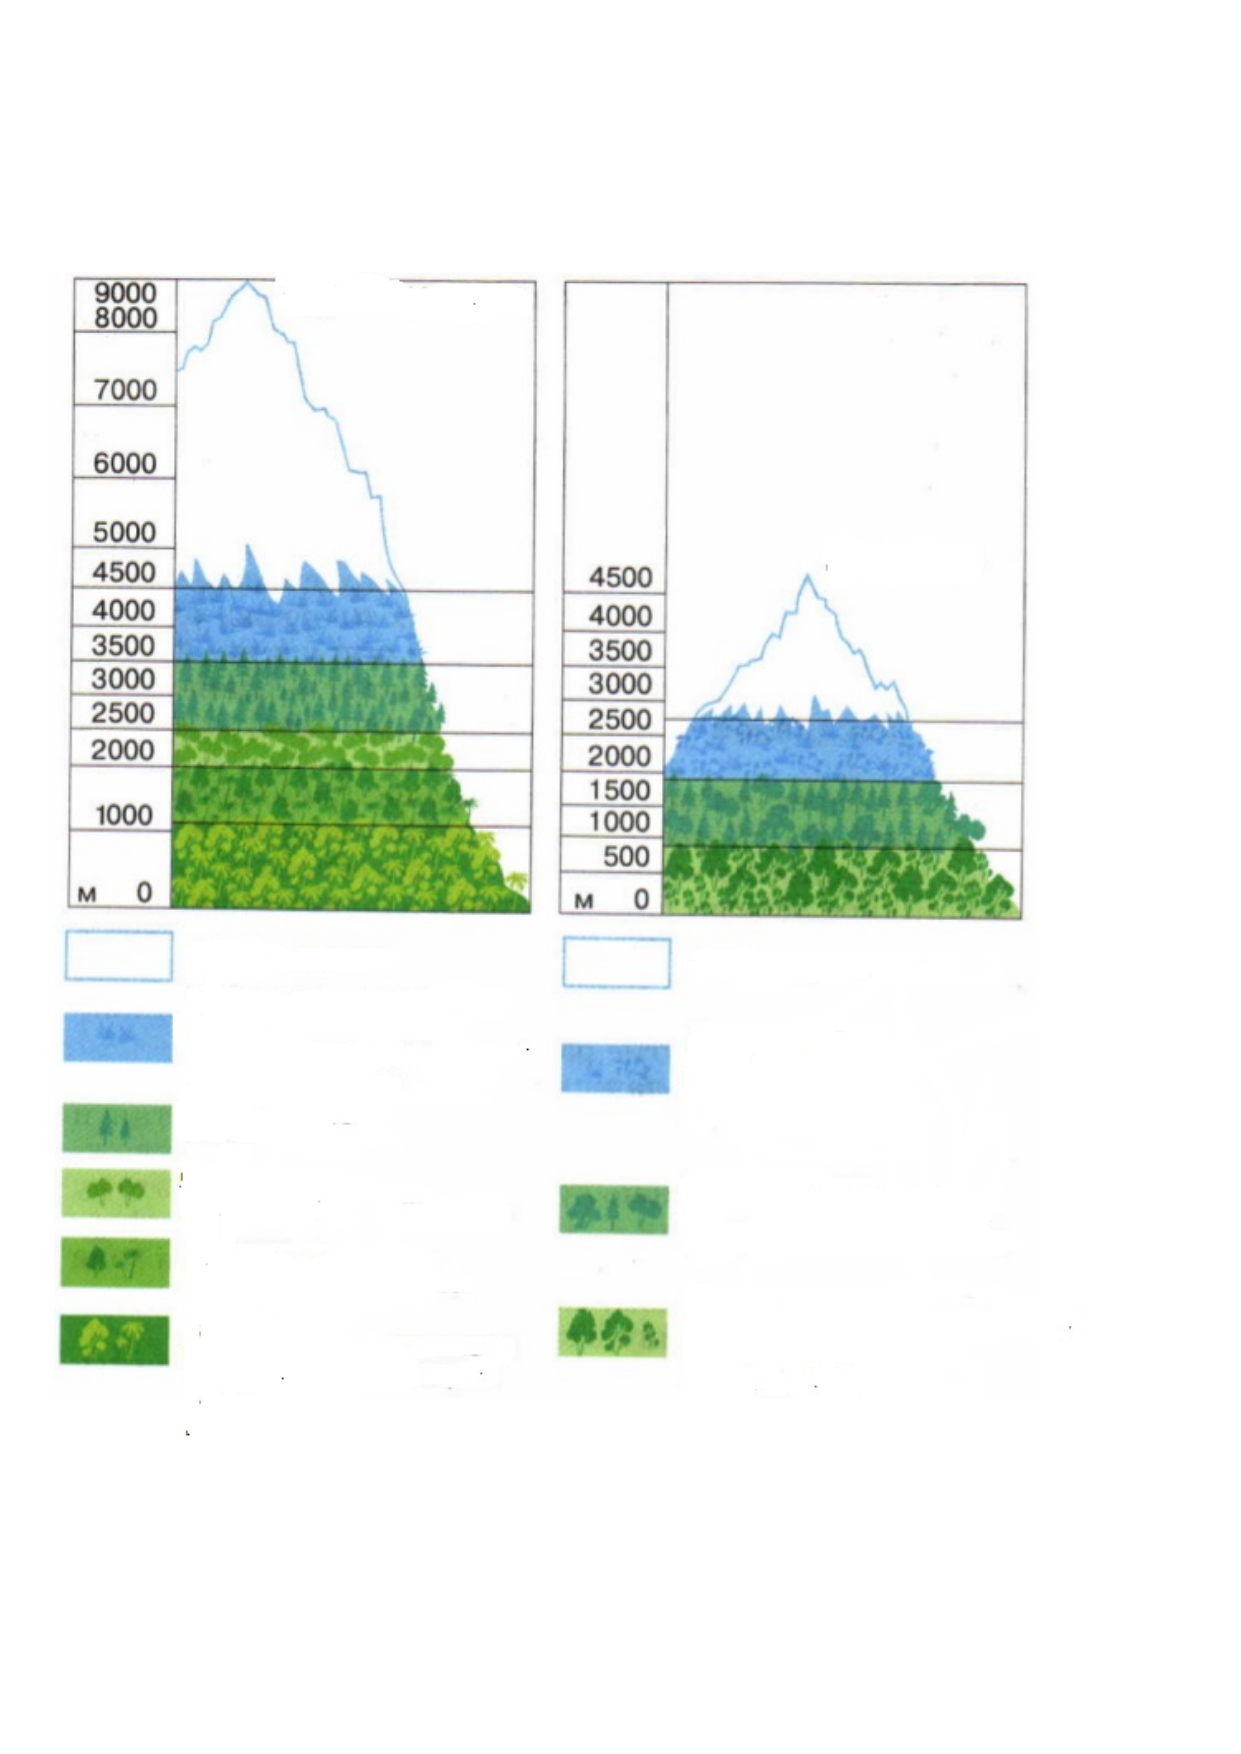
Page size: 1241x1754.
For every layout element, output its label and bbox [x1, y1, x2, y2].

picture [54, 272, 1187, 1482]
